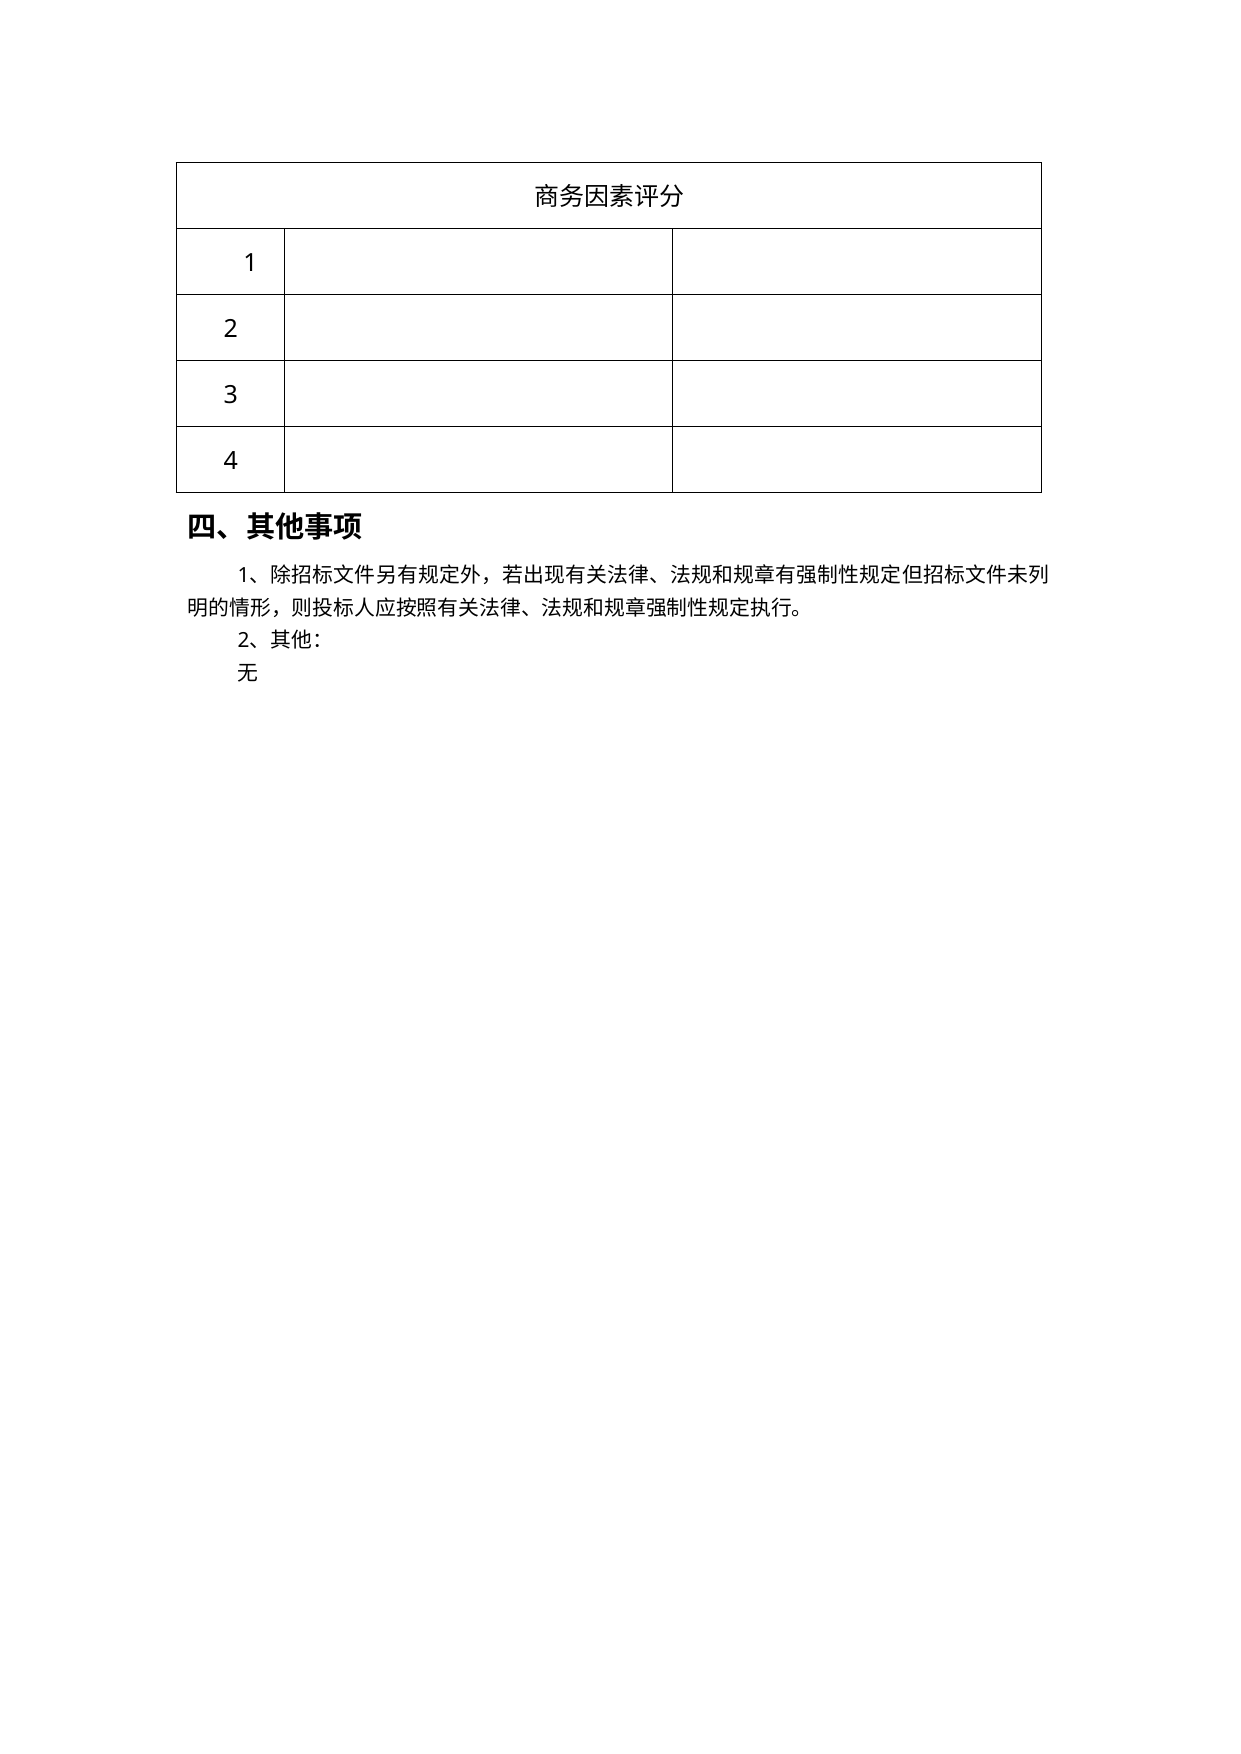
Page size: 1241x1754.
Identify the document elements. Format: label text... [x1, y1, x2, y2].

table_cell [673, 427, 1041, 492]
table_cell [673, 229, 1041, 294]
text 1、除招标文件另有规定外，若出现有关法律、法规和规章有强制性规定但招标文件未列明的情形，则投标人应按照有关法律、法规和规章强制性规定执行。 [187, 558, 1053, 623]
table_cell [673, 295, 1041, 360]
table_cell 2 [177, 295, 284, 360]
table_cell [673, 361, 1041, 426]
text 2、其他： [187, 623, 1053, 656]
text 四、其他事项 [187, 493, 1053, 558]
table_cell 4 [177, 427, 284, 492]
table_cell 3 [177, 361, 284, 426]
text 无 [187, 656, 1053, 688]
table_cell [285, 229, 672, 294]
table_cell [285, 295, 672, 360]
table_cell [285, 361, 672, 426]
table_cell [285, 427, 672, 492]
table_cell 商务因素评分 [177, 163, 1041, 228]
table_cell 1 [177, 229, 284, 294]
